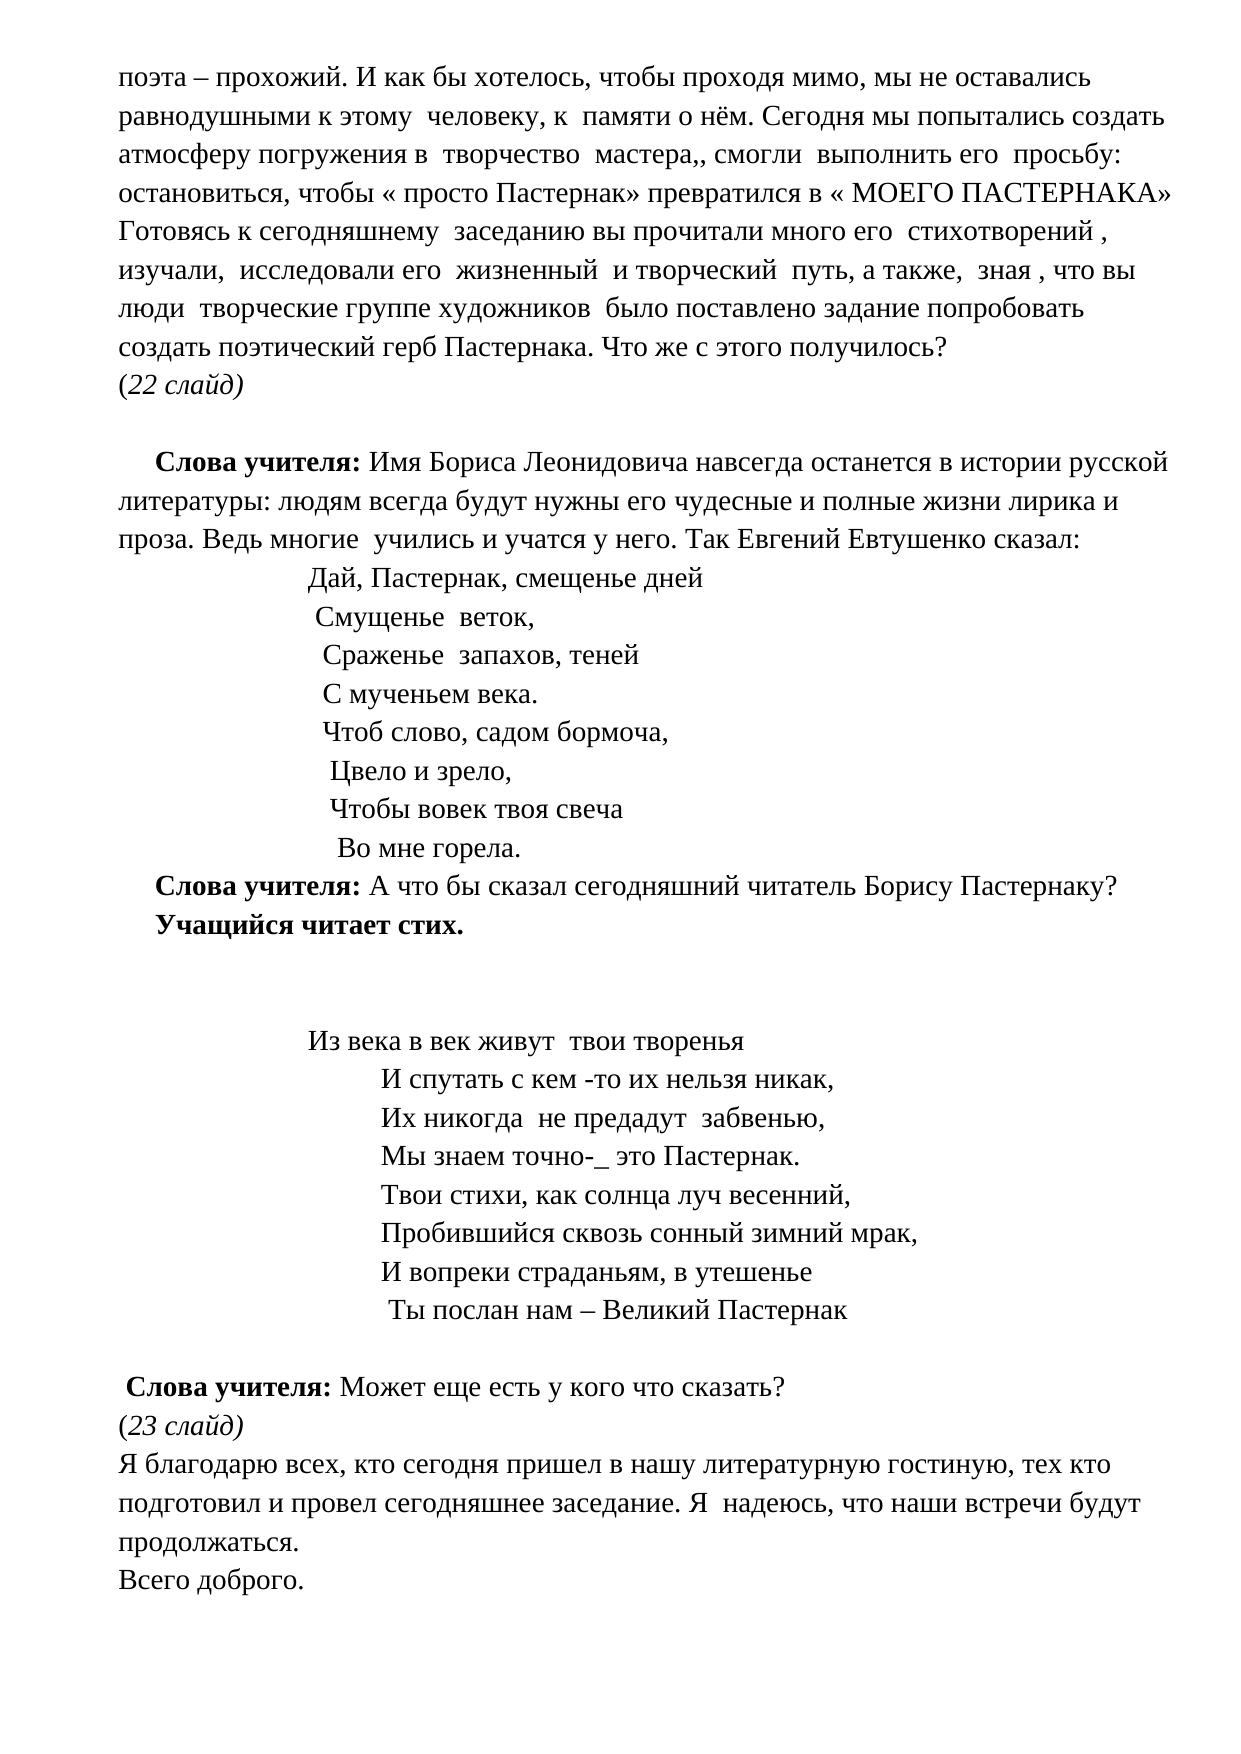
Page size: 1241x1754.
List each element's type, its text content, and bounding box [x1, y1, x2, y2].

text Мы знаем точно-_ это Пастернак. [118, 1138, 1181, 1172]
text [118, 59, 1181, 208]
text Их никогда не предадут забвенью, [118, 1100, 1181, 1133]
text Я благодарю всех, кто сегодня пришел в нашу литературную гостиную, тех кто подготовил и провел сегодняшнее заседание. Я надеюсь, что наши встречи будут продолжаться. [118, 1447, 1181, 1557]
text Ты послан нам – Великий Пастернак [118, 1292, 1181, 1326]
text Слова учителя: Имя Бориса Леонидовича навсегда останется в истории русской литературы: людям всегда будут нужны его чудесные и полные жизни лирика и проза. Ведь многие учились и учатся у него. Так Евгений Евтушенко сказал: [118, 444, 1181, 555]
text Слова учителя: А что бы сказал сегодняшний читатель Борису Пастернаку? [118, 868, 1181, 902]
text Учащийся читает стих. [118, 907, 1181, 941]
text (23 слайд) [118, 1408, 1181, 1442]
text С мученьем века. [118, 676, 1181, 709]
text Твои стихи, как солнца луч весенний, [118, 1177, 1181, 1210]
text Цвело и зрело, [118, 753, 1181, 786]
text Из века в век живут твои творенья [118, 1023, 1181, 1056]
text Пробившийся сквозь сонный зимний мрак, [118, 1215, 1181, 1249]
text Сраженье запахов, теней [118, 637, 1181, 671]
text (22 слайд) [118, 367, 1181, 401]
text Дай, Пастернак, смещенье дней [118, 560, 1181, 594]
text И спутать с кем -то их нельзя никак, [118, 1061, 1181, 1095]
text Готовясь к сегодняшнему заседанию вы прочитали много его стихотворений , изучали, исследовали его жизненный и творческий путь, а также, зная , что вы люди творческие группе художников было поставлено задание попробовать создать поэтический герб Пастернака. Что же с этого получилось? [118, 213, 1181, 362]
text Всего доброго. [118, 1562, 1181, 1596]
text Слова учителя: Может еще есть у кого что сказать? [118, 1369, 1181, 1403]
text Чтобы вовек твоя свеча [118, 791, 1181, 825]
text Смущенье веток, [118, 599, 1181, 632]
text Во мне горела. [118, 830, 1181, 863]
text И вопреки страданьям, в утешенье [118, 1254, 1181, 1287]
text Чтоб слово, садом бормоча, [118, 714, 1181, 748]
